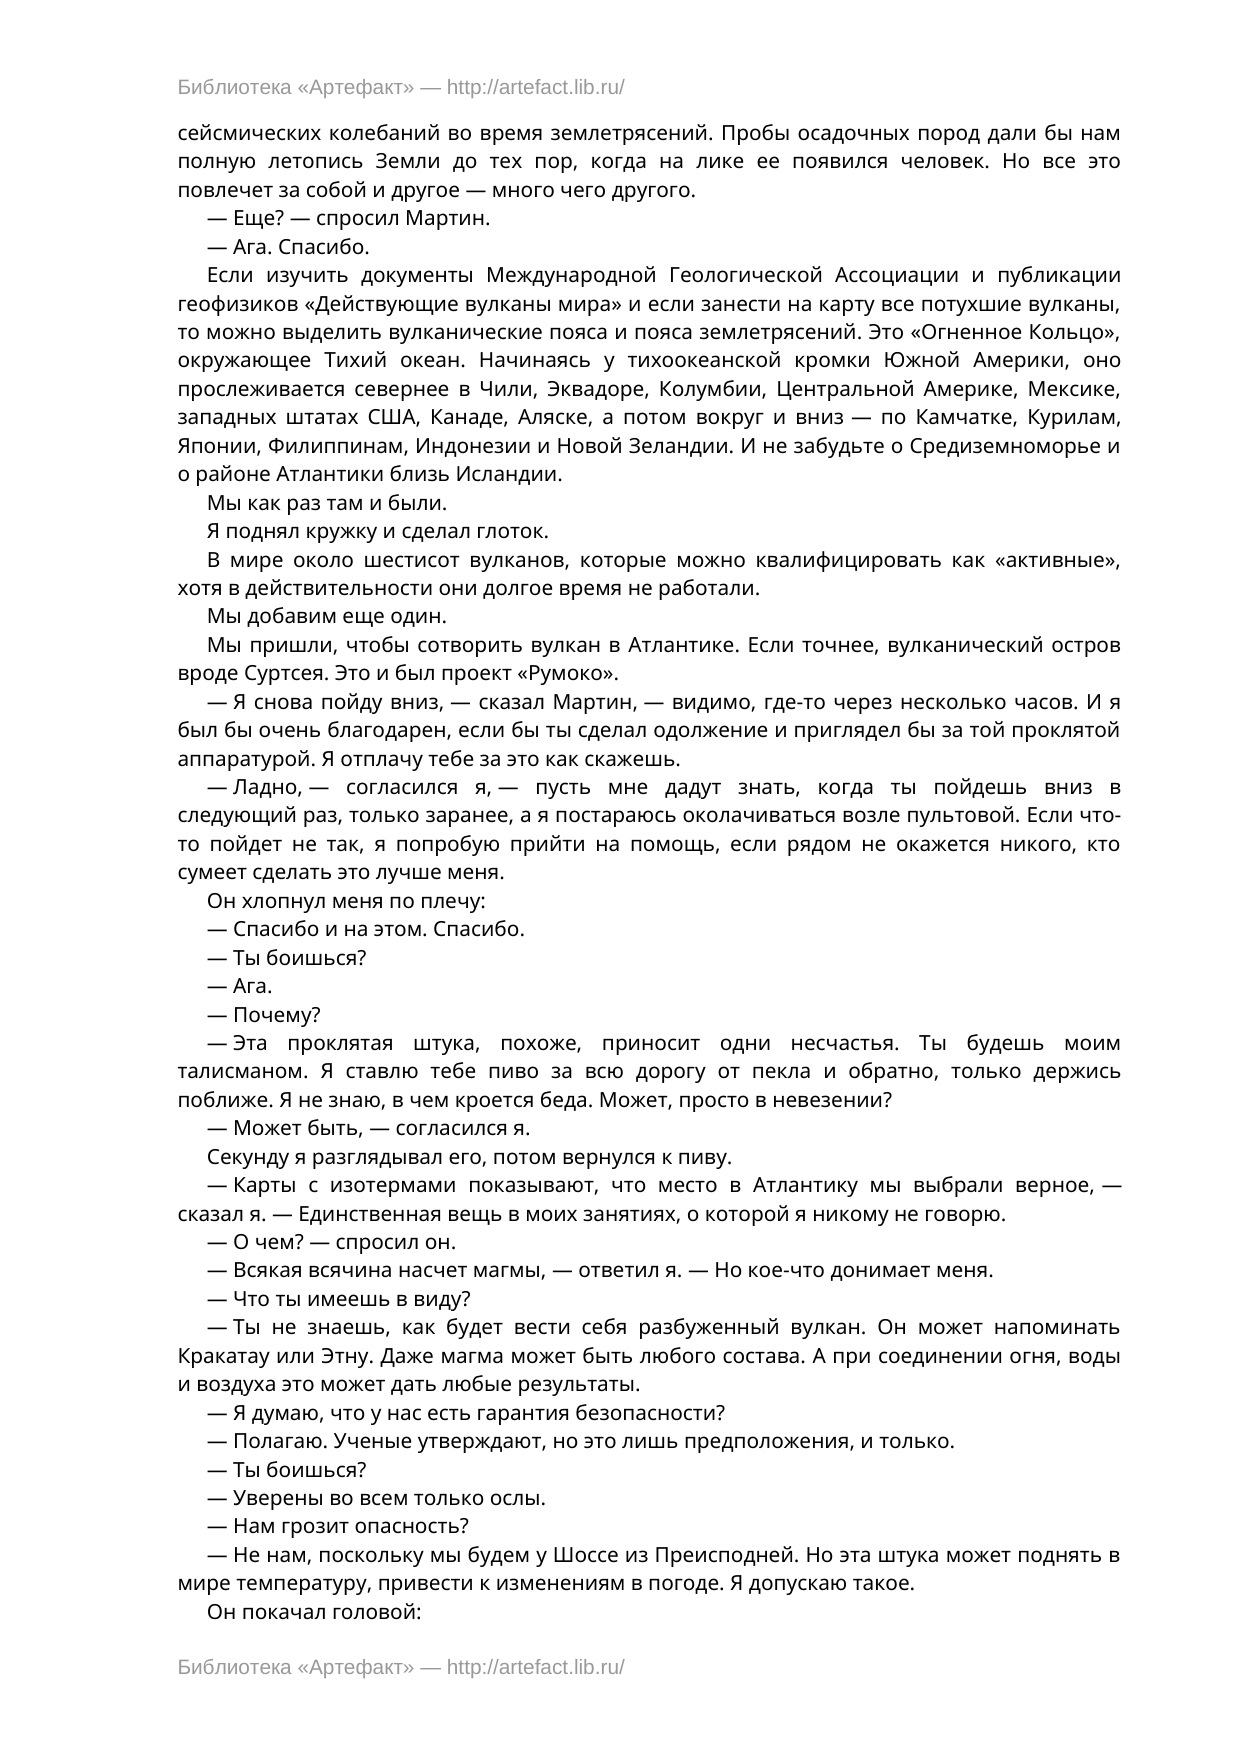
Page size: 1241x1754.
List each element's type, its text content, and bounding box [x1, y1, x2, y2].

text — Почему? [177, 1000, 1122, 1028]
text — Я снова пойду вниз, — сказал Мартин, — видимо, где-то через несколько часов. И я был бы очень благодарен, если бы ты сделал одолжение и приглядел бы за той проклятой аппаратурой. Я отплачу тебе за это как скажешь. [177, 687, 1122, 772]
text — Ладно, — согласился я, — пусть мне дадут знать, когда ты пойдешь вниз в следующий раз, только заранее, а я постараюсь околачиваться возле пультовой. Если что-то пойдет не так, я попробую прийти на помощь, если рядом не окажется никого, кто сумеет сделать это лучше меня. [177, 772, 1122, 886]
text Мы пришли, чтобы сотворить вулкан в Атлантике. Если точнее, вулканический остров вроде Суртсея. Это и был проект «Румоко». [177, 630, 1122, 687]
text В мире около шестисот вулканов, которые можно квалифицировать как «активные», хотя в действительности они долгое время не работали. [177, 545, 1122, 602]
text Секунду я разглядывал его, потом вернулся к пиву. [177, 1142, 1122, 1170]
text — О чем? — спросил он. [177, 1227, 1122, 1256]
text — Может быть, — согласился я. [177, 1113, 1122, 1142]
text — Ты не знаешь, как будет вести себя разбуженный вулкан. Он может напоминать Кракатау или Этну. Даже магма может быть любого состава. А при соединении огня, воды и воздуха это может дать любые результаты. [177, 1312, 1122, 1398]
text — Полагаю. Ученые утверждают, но это лишь предположения, и только. [177, 1426, 1122, 1455]
text — Не нам, поскольку мы будем у Шоссе из Преисподней. Но эта штука может поднять в мире температуру, привести к изменениям в погоде. Я допускаю такое. [177, 1540, 1122, 1597]
text — Что ты имеешь в виду? [177, 1284, 1122, 1312]
text Если изучить документы Международной Геологической Ассоциации и публикации геофизиков «Действующие вулканы мира» и если занести на карту все потухшие вулканы, то можно выделить вулканические пояса и пояса землетрясений. Это «Огненное Кольцо», окружающее Тихий океан. Начинаясь у тихоокеанской кромки Южной Америки, оно прослеживается севернее в Чили, Эквадоре, Колумбии, Центральной Америке, Мексике, западных штатах США, Канаде, Аляске, а потом вокруг и вниз — по Камчатке, Курилам, Японии, Филиппинам, Индонезии и Новой Зеландии. И не забудьте о Средиземноморье и о районе Атлантики близь Исландии. [177, 260, 1122, 488]
text — Спасибо и на этом. Спасибо. [177, 914, 1122, 943]
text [177, 118, 1122, 203]
text — Я думаю, что у нас есть гарантия безопасности? [177, 1398, 1122, 1426]
text — Ага. [177, 971, 1122, 1000]
text — Всякая всячина насчет магмы, — ответил я. — Но кое-что донимает меня. [177, 1256, 1122, 1284]
text Он покачал головой: [177, 1597, 1122, 1625]
text — Нам грозит опасность? [177, 1512, 1122, 1540]
text — Эта проклятая штука, похоже, приносит одни несчастья. Ты будешь моим талисманом. Я ставлю тебе пиво за всю дорогу от пекла и обратно, только держись поближе. Я не знаю, в чем кроется беда. Может, просто в невезении? [177, 1028, 1122, 1113]
text Мы добавим еще один. [177, 602, 1122, 630]
text Он хлопнул меня по плечу: [177, 886, 1122, 914]
text Мы как раз там и были. [177, 488, 1122, 516]
text Я поднял кружку и сделал глоток. [177, 516, 1122, 545]
text — Карты с изотермами показывают, что место в Атлантику мы выбрали верное, — сказал я. — Единственная вещь в моих занятиях, о которой я никому не говорю. [177, 1170, 1122, 1227]
text — Уверены во всем только ослы. [177, 1483, 1122, 1512]
text — Ты боишься? [177, 1455, 1122, 1483]
text — Ага. Спасибо. [177, 232, 1122, 260]
text — Ты боишься? [177, 943, 1122, 971]
text — Еще? — спросил Мартин. [177, 203, 1122, 232]
